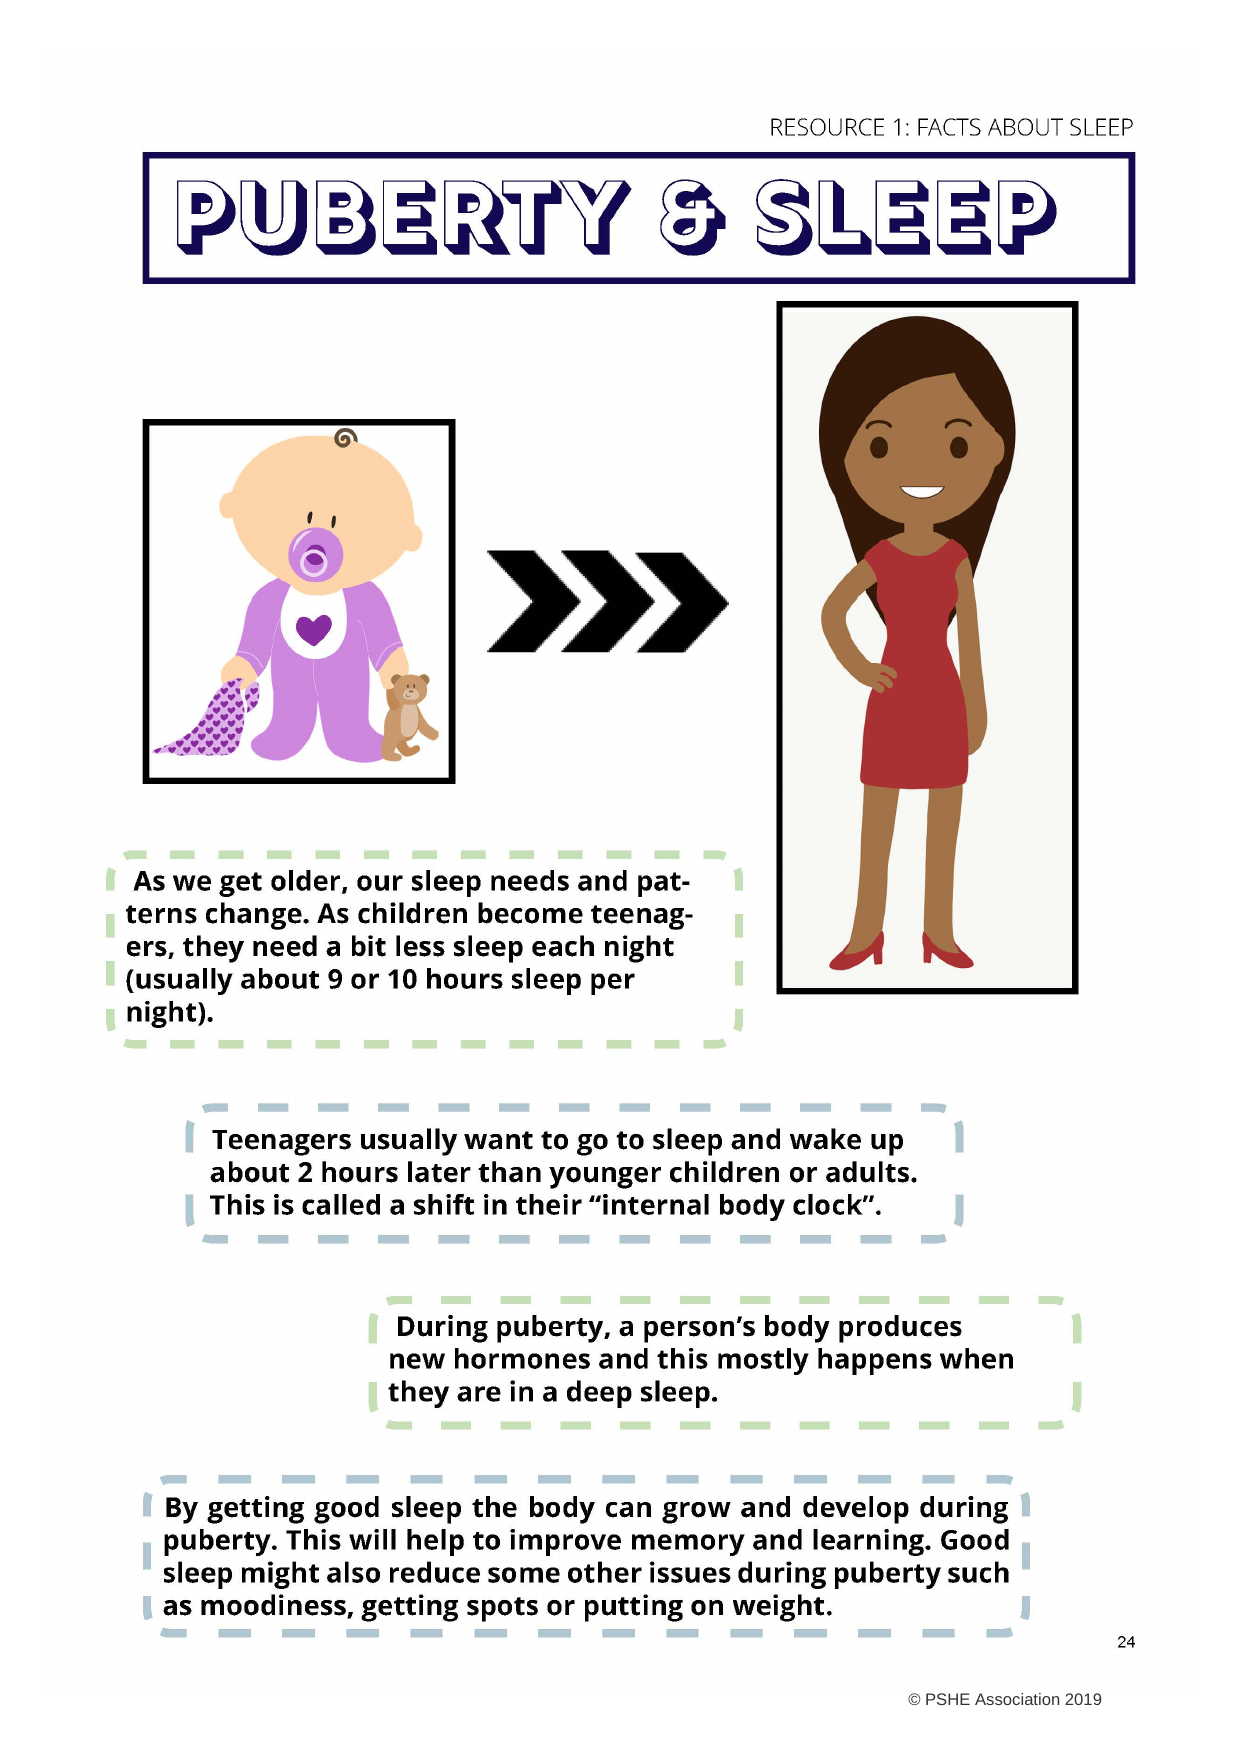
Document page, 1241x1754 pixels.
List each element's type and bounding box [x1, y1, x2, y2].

picture [40, 52, 1196, 1689]
